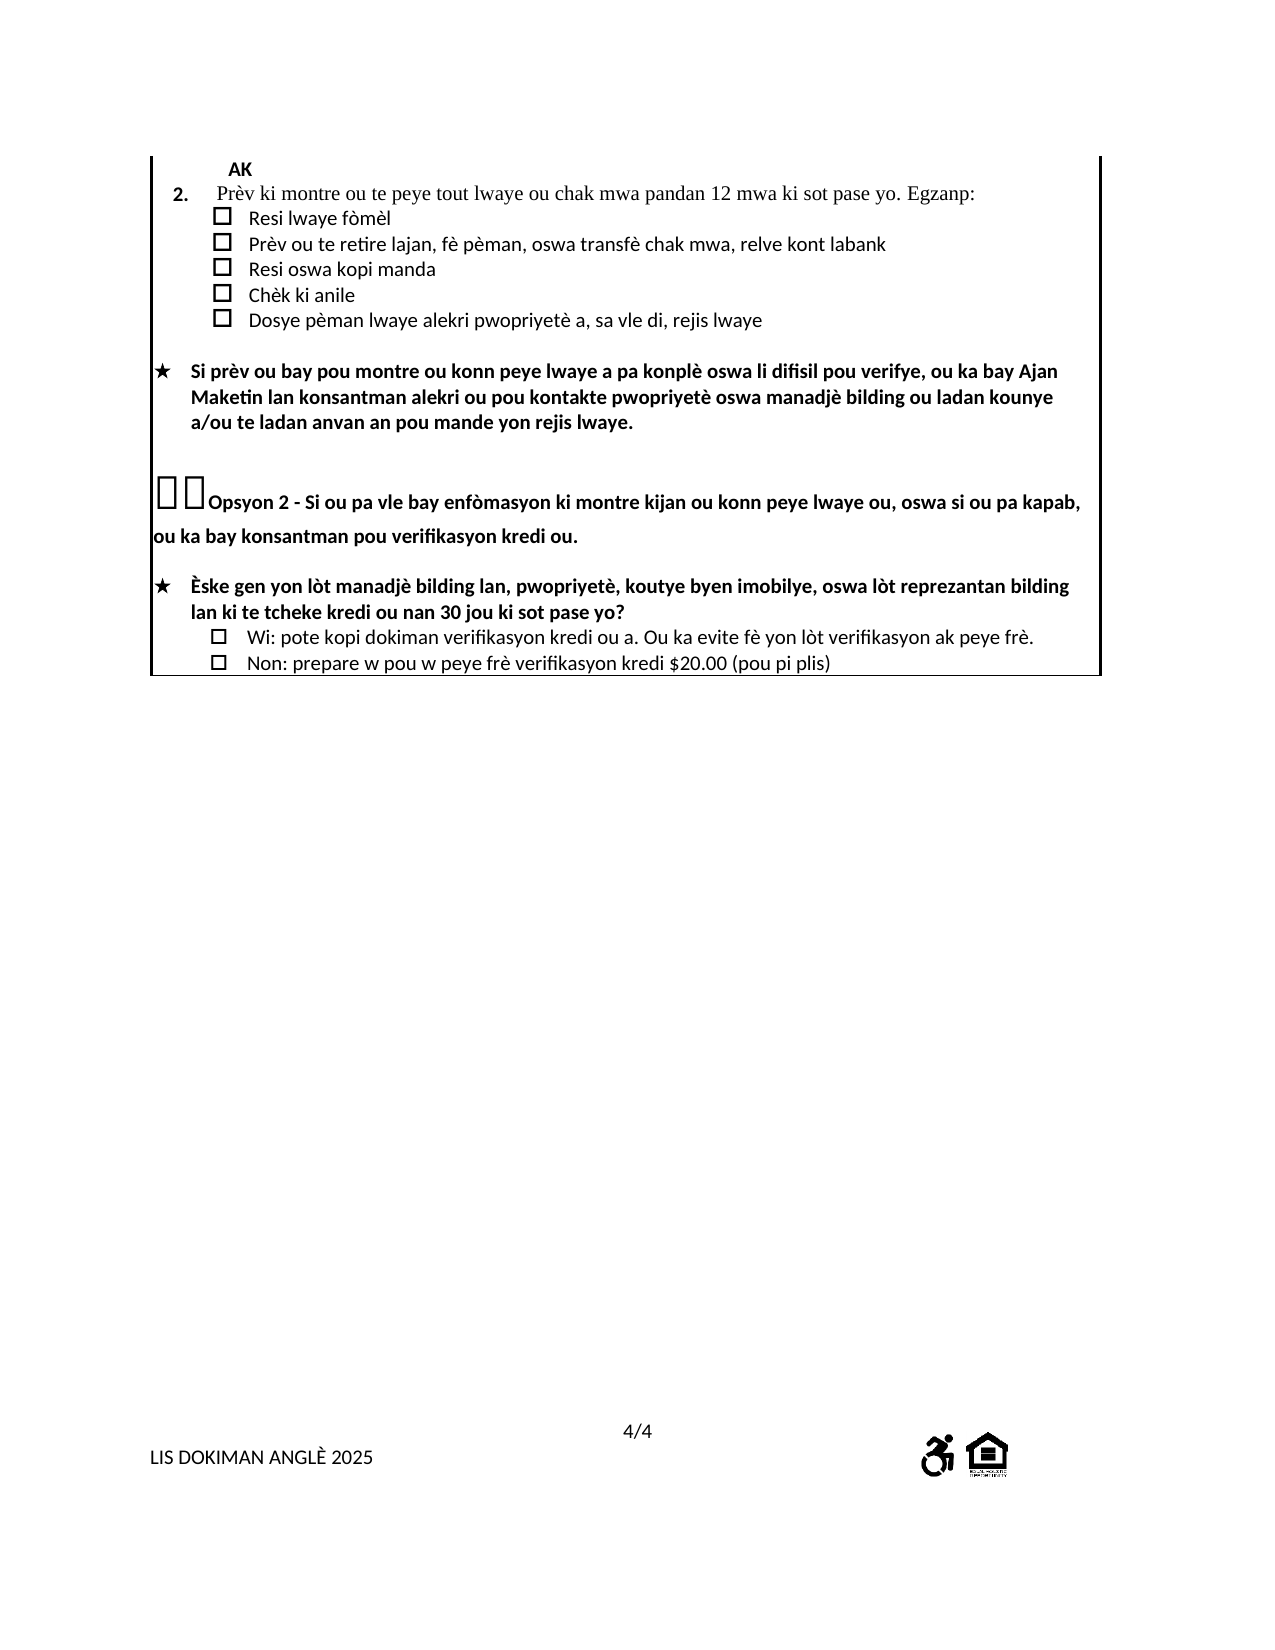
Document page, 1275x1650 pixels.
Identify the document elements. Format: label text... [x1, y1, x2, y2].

picture [966, 1431, 1008, 1477]
table_cell Si prèv ou bay pou montre ou konn peye lwaye a pa konplè oswa li difisil pou verifye, ou ka bay Ajan Maketin lan konsantman alekri ou pou kontakte pwopriyetè oswa manadjè bilding ou ladan kounye a/ou te ladan anvan an pou mande yon rejis lwaye. Opsyon 2 - Si ou pa vle bay enfòmasyon ki montre kijan ou konn peye lwaye ou, oswa si ou pa kapab, ou ka bay konsantman pou verifikasyon kredi ou. Èske gen yon lòt manadjè bilding lan, pwopriyetè, koutye byen imobilye, oswa lòt reprezantan bilding lan ki te tcheke kredi ou nan 30 jou ki sot pase yo? Wi: pote kopi dokiman verifikasyon kredi ou a. Ou ka evite fè yon lòt verifikasyon ak peye frè. Non: prepare w pou w peye frè verifikasyon kredi $20.00 (pou pi plis) [153, 333, 1099, 675]
table_cell AK [153, 156, 1099, 181]
table_cell Prèv ki montre ou te peye tout lwaye ou chak mwa pandan 12 mwa ki sot pase yo. Egzanp: Resi lwaye fòmèl Prèv ou te retire lajan, fè pèman, oswa transfè chak mwa, relve kont labank Resi oswa kopi manda Chèk ki anile Dosye pèman lwaye alekri pwopriyetè a, sa vle di, rejis lwaye [210, 181, 1099, 333]
picture [921, 1433, 956, 1477]
table_cell 2. [153, 181, 210, 333]
